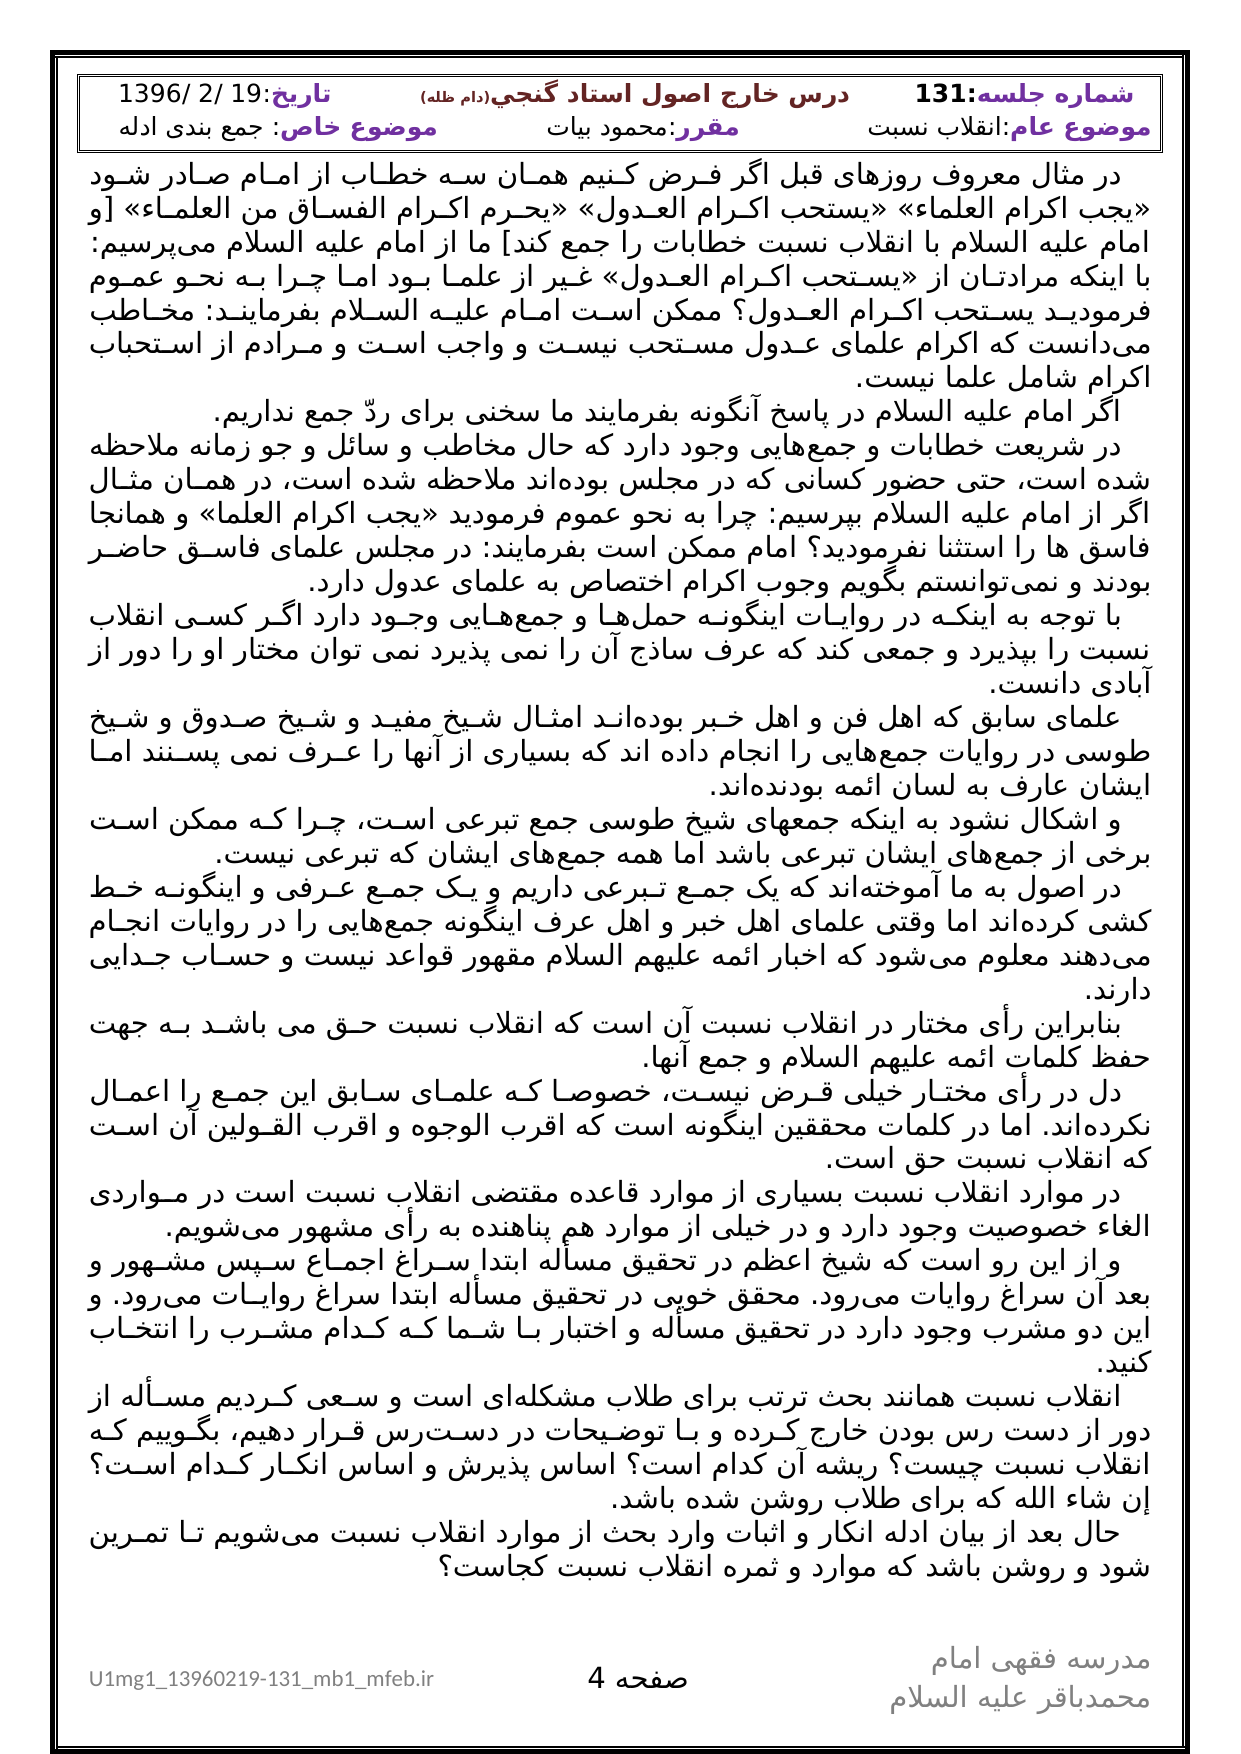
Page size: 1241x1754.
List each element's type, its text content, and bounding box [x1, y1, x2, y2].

text بنابراین رأی مختار در انقلاب نسبت آن است که انقلاب نسبت حق می باشد به جهت حفظ کلمات ائمه علیهم السلام و جمع آنها. [89, 1006, 1152, 1074]
text حال بعد از بیان ادله انکار و اثبات وارد بحث از موارد انقلاب نسبت می‌شویم تا تمرین شود و روشن باشد که موارد و ثمره انقلاب نسبت کجاست؟ [89, 1515, 1152, 1583]
text انقلاب نسبت همانند بحث ترتب برای طلاب مشکله‌ای است و سعی کردیم مسأله از دور از دست رس بودن خارج کرده و با توضیحات در دست‌رس قرار دهیم، بگوییم که انقلاب نسبت چیست؟ ریشه آن کدام است؟ اساس پذیرش و اساس انکار کدام است؟ إن شاء الله که برای طلاب روشن شده باشد. [89, 1379, 1152, 1515]
text در شریعت خطابات و جمع‌هایی وجود دارد که حال مخاطب و سائل و جو زمانه ملاحظه شده است، حتی حضور کسانی که در مجلس بوده‌اند ملاحظه شده است، در همان مثال اگر از امام علیه السلام بپرسیم: چرا به نحو عموم فرمودید «یجب اکرام العلما» و همانجا فاسق ها را استثنا نفرمودید؟ امام ممکن است بفرمایند: در مجلس علمای فاسق حاضر بودند و نمی‌توانستم بگویم وجوب اکرام اختصاص به علمای عدول دارد. [89, 429, 1152, 598]
text دل در رأی مختار خیلی قرض نیست، خصوصا که علمای سابق این جمع را اعمال نکرده‌اند. اما در کلمات محققین اینگونه است که اقرب الوجوه و اقرب القولین آن است که انقلاب نسبت حق است. [89, 1074, 1152, 1176]
text در اصول به ما آموخته‌اند که یک جمع تبرعی داریم و یک جمع عرفی و اینگونه خط کشی کرده‌اند اما وقتی علمای اهل خبر و اهل عرف اینگونه جمع‌هایی را در روایات انجام می‌دهند معلوم می‌شود که اخبار ائمه علیهم السلام مقهور قواعد نیست و حساب جدایی دارند. [89, 870, 1152, 1006]
text در مثال معروف روزهای قبل اگر فرض کنیم همان سه خطاب از امام صادر شود «یجب اکرام العلماء» «یستحب اکرام العدول» «یحرم اکرام الفساق من العلماء» [و امام علیه السلام با انقلاب نسبت خطابات را جمع کند] ما از امام علیه السلام می‌پرسیم: با اینکه مرادتان از «یستحب اکرام العدول» غیر از علما بود اما چرا به نحو عموم فرمودید یستحب اکرام العدول؟ ممکن است امام علیه السلام بفرمایند: مخاطب می‌دانست که اکرام علمای عدول مستحب نیست و واجب است و مرادم از استحباب اکرام شامل علما نیست. [89, 157, 1152, 395]
text و اشکال نشود به اینکه جمعهای شیخ طوسی جمع تبرعی است، چرا که ممکن است برخی از جمع‌های ایشان تبرعی باشد اما همه جمع‌های ایشان که تبرعی نیست. [89, 802, 1152, 870]
text در موارد انقلاب نسبت بسیاری از موارد قاعده مقتضی انقلاب نسبت است در مواردی الغاء خصوصیت وجود دارد و در خیلی از موارد هم پناهنده به رأی مشهور می‌شویم. [89, 1176, 1152, 1244]
text اگر امام علیه السلام در پاسخ آنگونه بفرمایند ما سخنی برای ردّ جمع نداریم. [89, 395, 1152, 429]
text و از این رو است که شیخ اعظم در تحقیق مسأله ابتدا سراغ اجماع سپس مشهور و بعد آن سراغ روایات می‌رود. محقق خویی در تحقیق مسأله ابتدا سراغ روایات می‌رود. و این دو مشرب وجود دارد در تحقیق مسأله و اختبار با شما که کدام مشرب را انتخاب کنید. [89, 1244, 1152, 1379]
text علمای سابق که اهل فن و اهل خبر بوده‌اند امثال شیخ مفید و شیخ صدوق و شیخ طوسی در روایات جمع‌هایی را انجام داده اند که بسیاری از آنها را عرف نمی پسنند اما ایشان عارف به لسان ائمه بودنده‌اند. [89, 700, 1152, 802]
text با توجه به اینکه در روایات اینگونه حمل‌ها و جمع‌هایی وجود دارد اگر کسی انقلاب نسبت را بپذیرد و جمعی کند که عرف ساذج آن را نمی پذیرد نمی توان مختار او را دور از آبادی دانست. [89, 598, 1152, 700]
